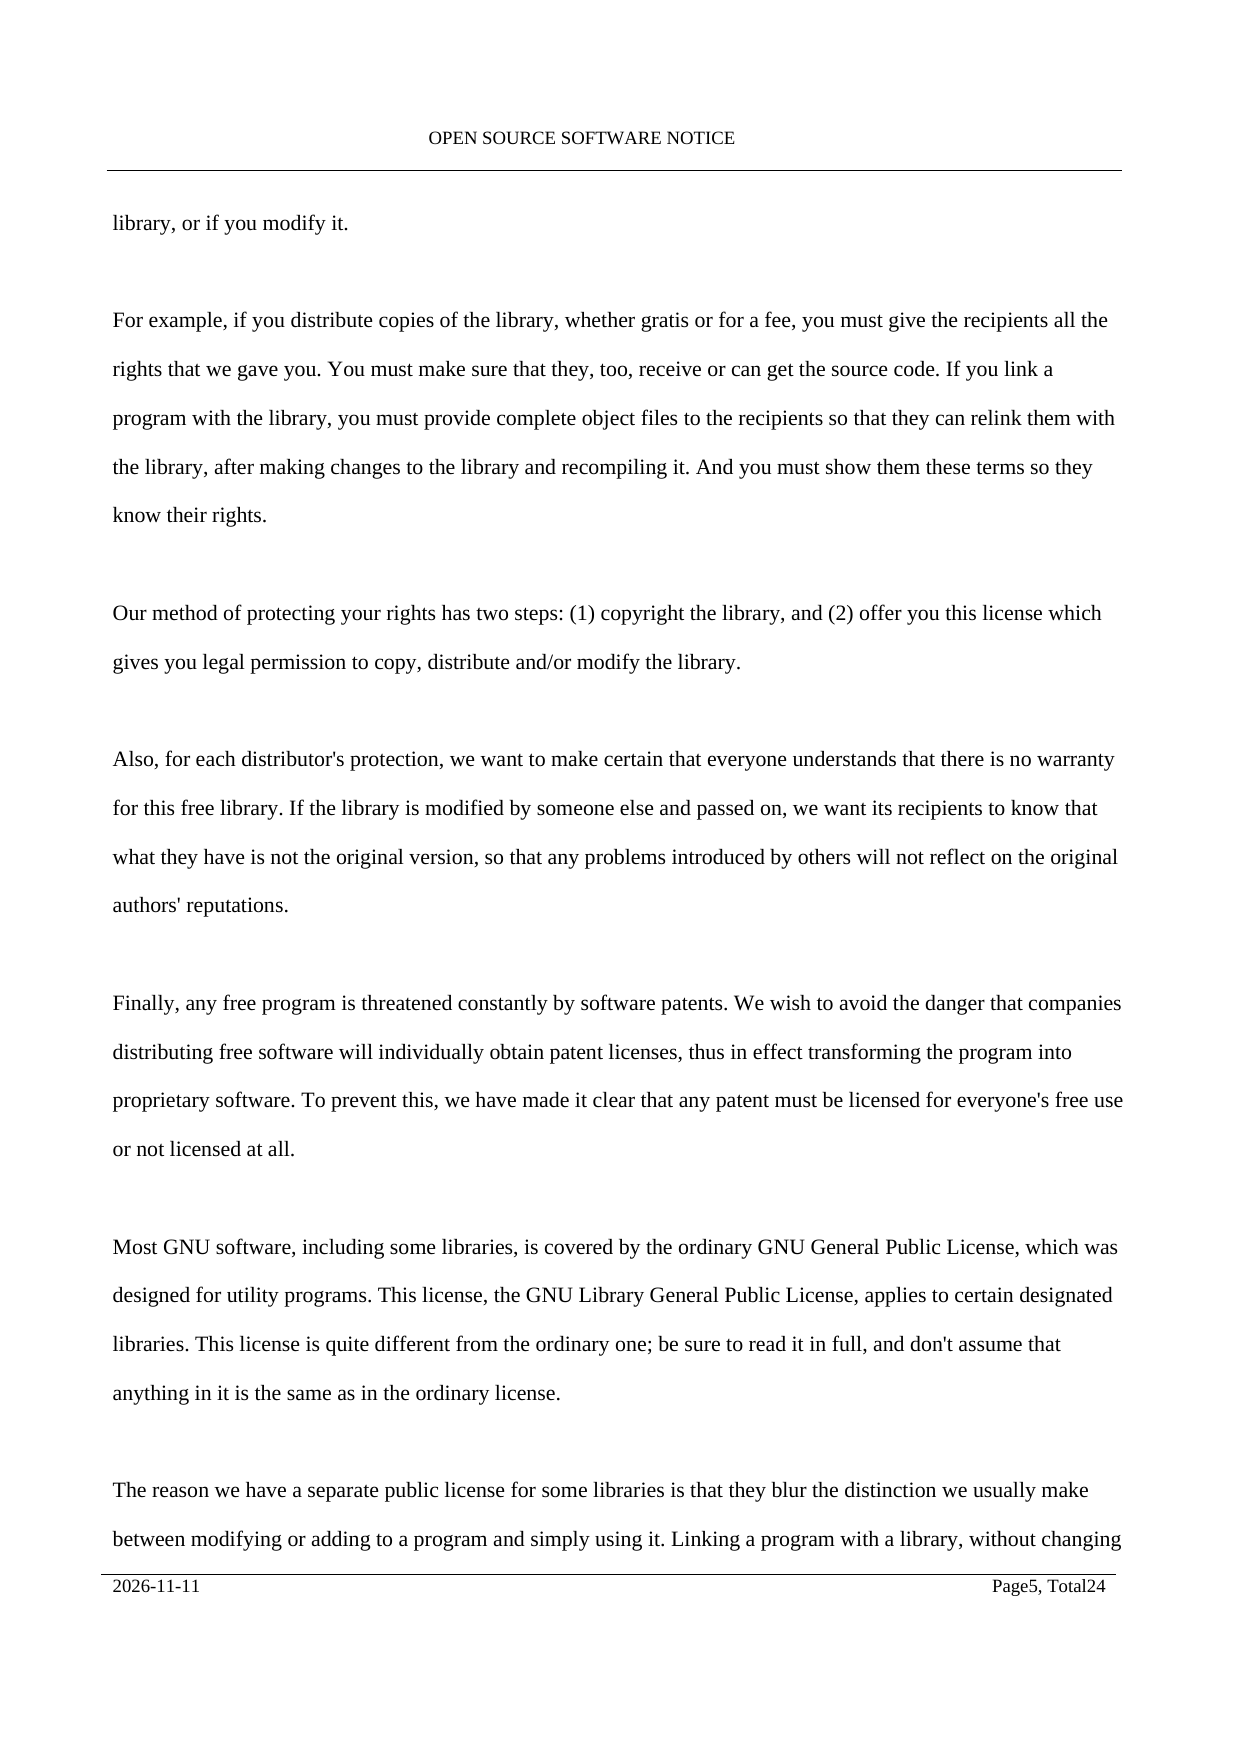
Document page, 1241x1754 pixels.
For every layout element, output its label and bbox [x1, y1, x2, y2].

text [112, 206, 1128, 1555]
